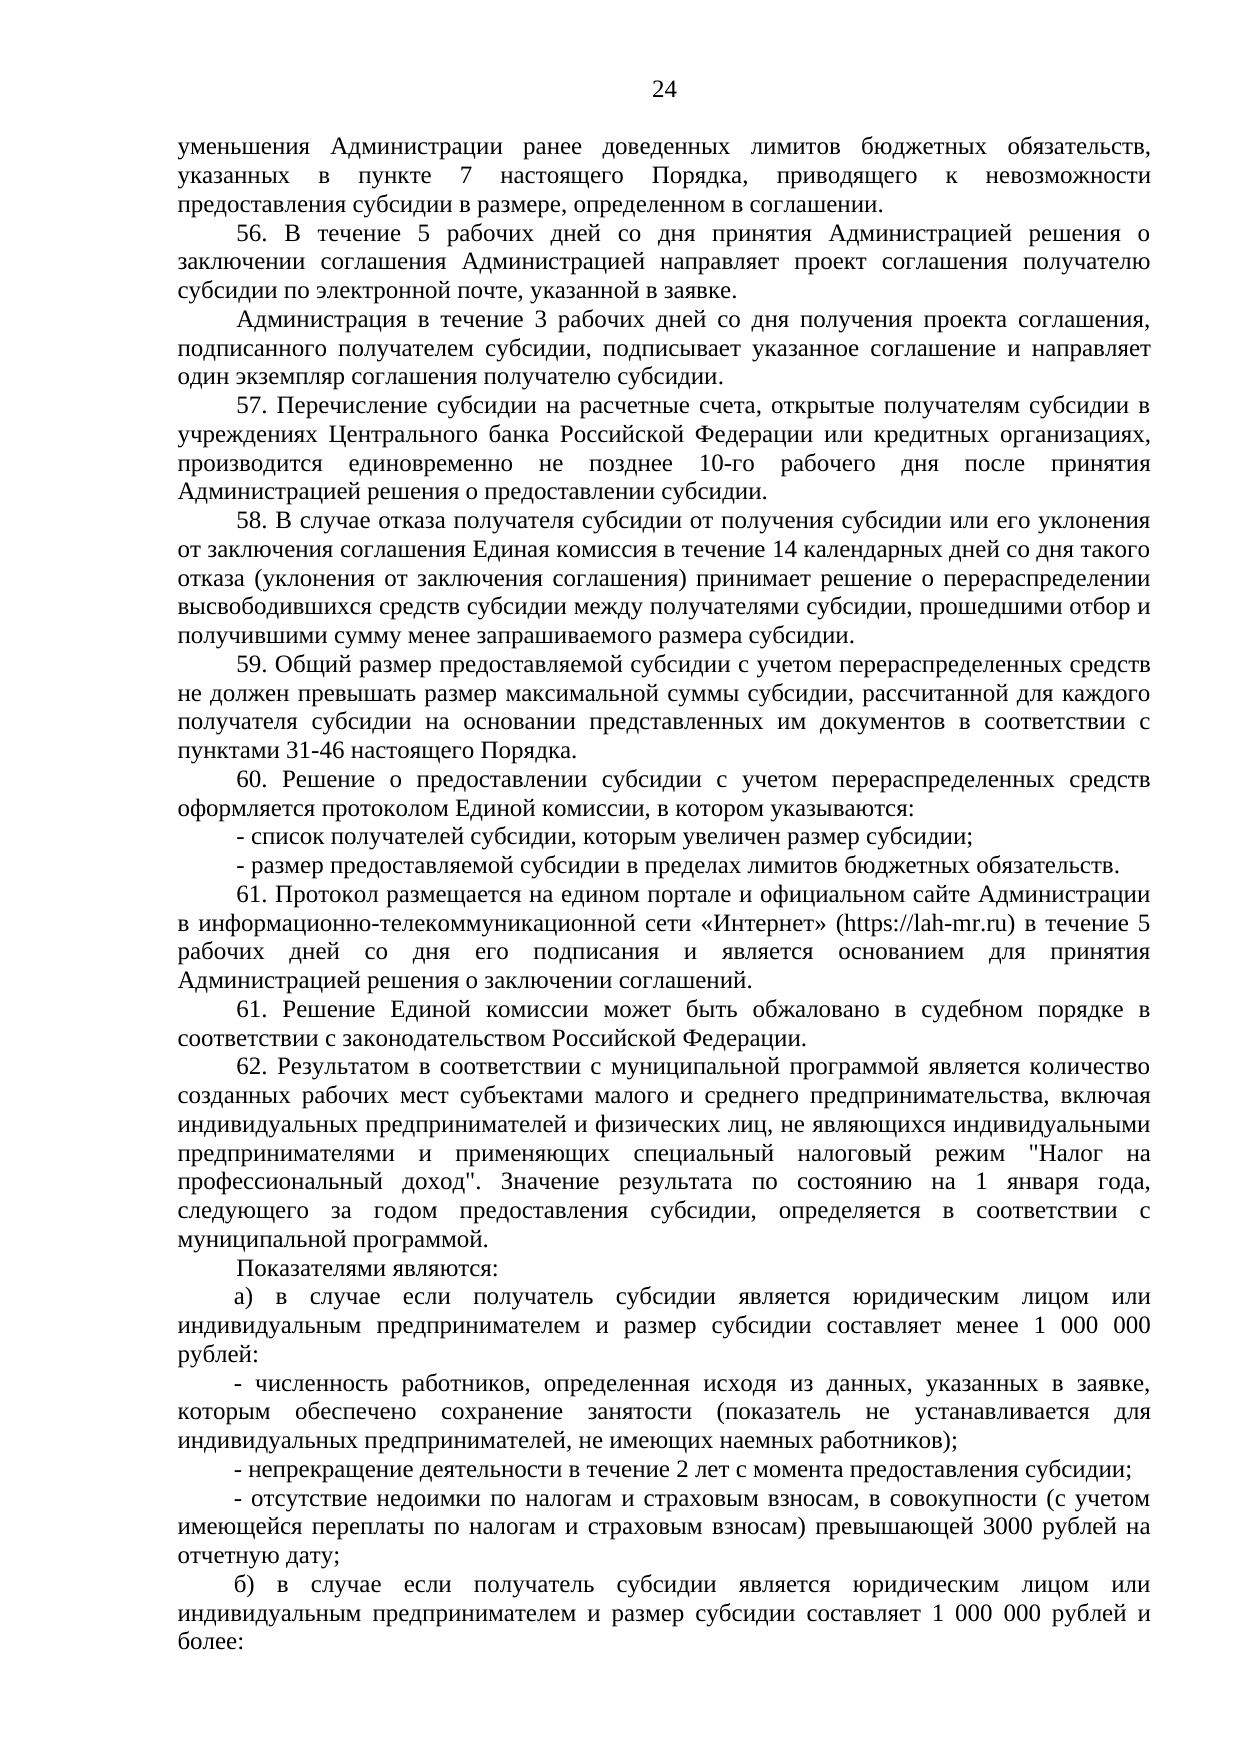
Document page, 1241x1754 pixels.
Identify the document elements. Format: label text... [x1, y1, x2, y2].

text 58. В случае отказа получателя субсидии от получения субсидии или его уклонения от заключения соглашения Единая комиссия в течение 14 календарных дней со дня такого отказа (уклонения от заключения соглашения) принимает решение о перераспределении высвободившихся средств субсидии между получателями субсидии, прошедшими отбор и получившими сумму менее запрашиваемого размера субсидии. [177, 505, 1152, 649]
text - численность работников, определенная исходя из данных, указанных в заявке, которым обеспечено сохранение занятости (показатель не устанавливается для индивидуальных предпринимателей, не имеющих наемных работников); [177, 1368, 1152, 1454]
text а) в случае если получатель субсидии является юридическим лицом или индивидуальным предпринимателем и размер субсидии составляет менее 1 000 000 рублей: [177, 1281, 1152, 1368]
text 59. Общий размер предоставляемой субсидии с учетом перераспределенных средств не должен превышать размер максимальной суммы субсидии, рассчитанной для каждого получателя субсидии на основании представленных им документов в соответствии с пунктами 31-46 настоящего Порядка. [177, 649, 1152, 764]
text Администрация в течение 3 рабочих дней со дня получения проекта соглашения, подписанного получателем субсидии, подписывает указанное соглашение и направляет один экземпляр соглашения получателю субсидии. [177, 304, 1152, 390]
text 60. Решение о предоставлении субсидии с учетом перераспределенных средств оформляется протоколом Единой комиссии, в котором указываются: [177, 764, 1152, 821]
text б) в случае если получатель субсидии является юридическим лицом или индивидуальным предпринимателем и размер субсидии составляет 1 000 000 рублей и более: [177, 1569, 1152, 1655]
text - непрекращение деятельности в течение 2 лет с момента предоставления субсидии; [177, 1454, 1152, 1483]
text - список получателей субсидии, которым увеличен размер субсидии; [177, 821, 1152, 850]
text 61. Протокол размещается на едином портале и официальном сайте Администрации в информационно-телекоммуникационной сети «Интернет» (https://lah-mr.ru) в течение 5 рабочих дней со дня его подписания и является основанием для принятия Администрацией решения о заключении соглашений. [177, 879, 1152, 994]
text 61. Решение Единой комиссии может быть обжаловано в судебном порядке в соответствии с законодательством Российской Федерации. [177, 994, 1152, 1051]
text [177, 131, 1152, 218]
text 62. Результатом в соответствии с муниципальной программой является количество созданных рабочих мест субъектами малого и среднего предпринимательства, включая индивидуальных предпринимателей и физических лиц, не являющихся индивидуальными предпринимателями и применяющих специальный налоговый режим "Налог на профессиональный доход". Значение результата по состоянию на 1 января года, следующего за годом предоставления субсидии, определяется в соответствии с муниципальной программой. [177, 1051, 1152, 1253]
text - размер предоставляемой субсидии в пределах лимитов бюджетных обязательств. [177, 850, 1152, 879]
text 57. Перечисление субсидии на расчетные счета, открытые получателям субсидии в учреждениях Центрального банка Российской Федерации или кредитных организациях, производится единовременно не позднее 10-го рабочего дня после принятия Администрацией решения о предоставлении субсидии. [177, 390, 1152, 505]
text Показателями являются: [177, 1253, 1152, 1281]
text 56. В течение 5 рабочих дней со дня принятия Администрацией решения о заключении соглашения Администрацией направляет проект соглашения получателю субсидии по электронной почте, указанной в заявке. [177, 218, 1152, 304]
